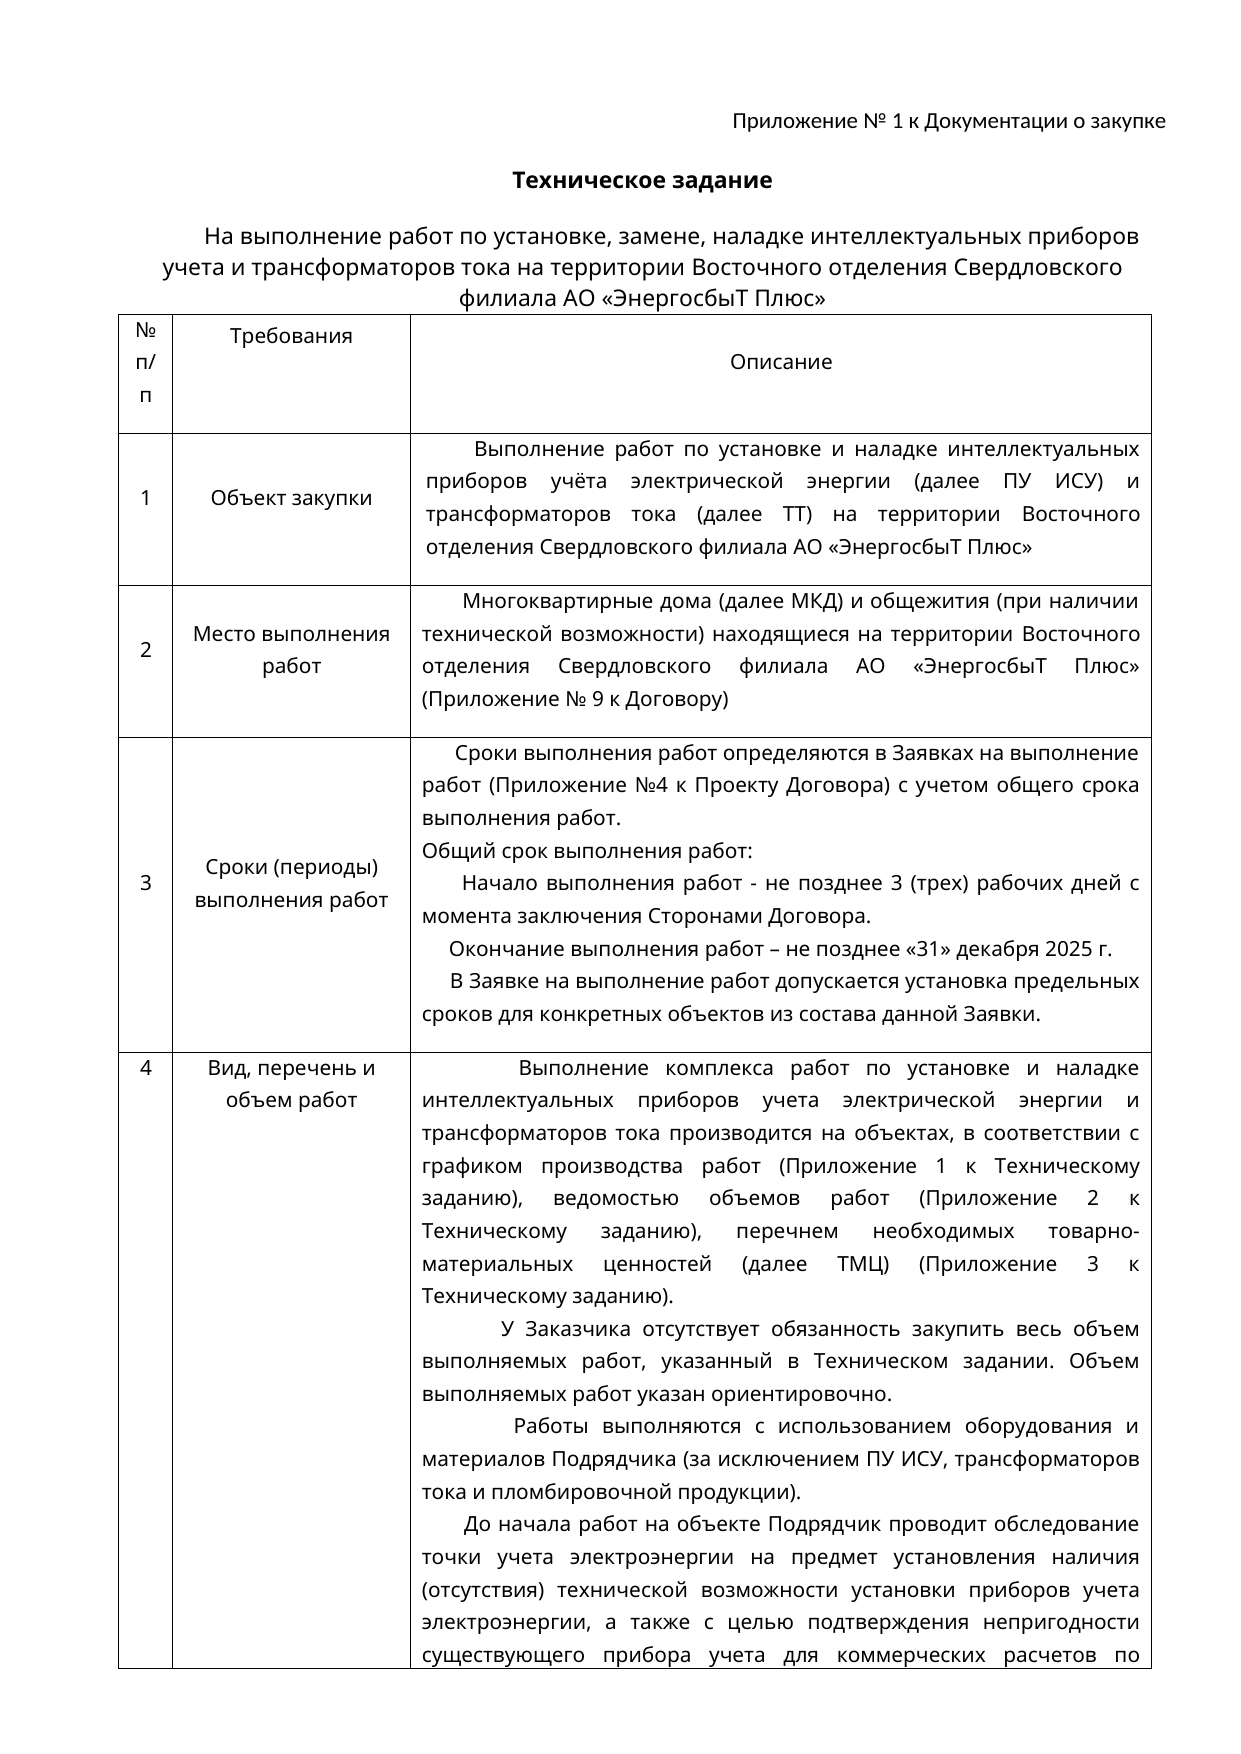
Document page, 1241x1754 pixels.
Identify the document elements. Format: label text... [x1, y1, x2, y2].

text Приложение № 1 к Документации о закупке [118, 106, 1167, 134]
table_cell Объект закупки [173, 434, 410, 585]
table_cell 2 [119, 586, 172, 737]
text На выполнение работ по установке, замене, наладке интеллектуальных приборов учета и трансформаторов тока на территории Восточного отделения Свердловского филиала АО «ЭнергосбыТ Плюс» [118, 220, 1167, 314]
table_header Требования [173, 315, 410, 433]
table_cell 4 [119, 1053, 172, 1668]
table_cell Сроки (периоды) выполнения работ [173, 738, 410, 1052]
table_cell Многоквартирные дома (далее МКД) и общежития (при наличии технической возможности) находящиеся на территории Восточного отделения Свердловского филиала АО «ЭнергосбыТ Плюс» (Приложение № 9 к Договору) [411, 586, 1151, 737]
table_cell Выполнение работ по установке и наладке интеллектуальных приборов учёта электрической энергии (далее ПУ ИСУ) и трансформаторов тока (далее ТТ) на территории Восточного отделения Свердловского филиала АО «ЭнергосбыТ Плюс» [411, 434, 1151, 585]
table_cell 1 [119, 434, 172, 585]
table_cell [411, 1053, 1151, 1668]
table_cell Сроки выполнения работ определяются в Заявках на выполнение работ (Приложение №4 к Проекту Договора) с учетом общего срока выполнения работ. Общий срок выполнения работ: Начало выполнения работ - не позднее 3 (трех) рабочих дней с момента заключения Сторонами Договора. Окончание выполнения работ – не позднее «31» декабря 2025 г. В Заявке на выполнение работ допускается установка предельных сроков для конкретных объектов из состава данной Заявки. [411, 738, 1151, 1052]
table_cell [173, 1053, 410, 1668]
table_cell 3 [119, 738, 172, 1052]
table_header Описание [411, 315, 1151, 433]
table_cell Место выполнения работ [173, 586, 410, 737]
subtitle Техническое задание [118, 164, 1167, 195]
table_header № п/п [119, 315, 172, 433]
